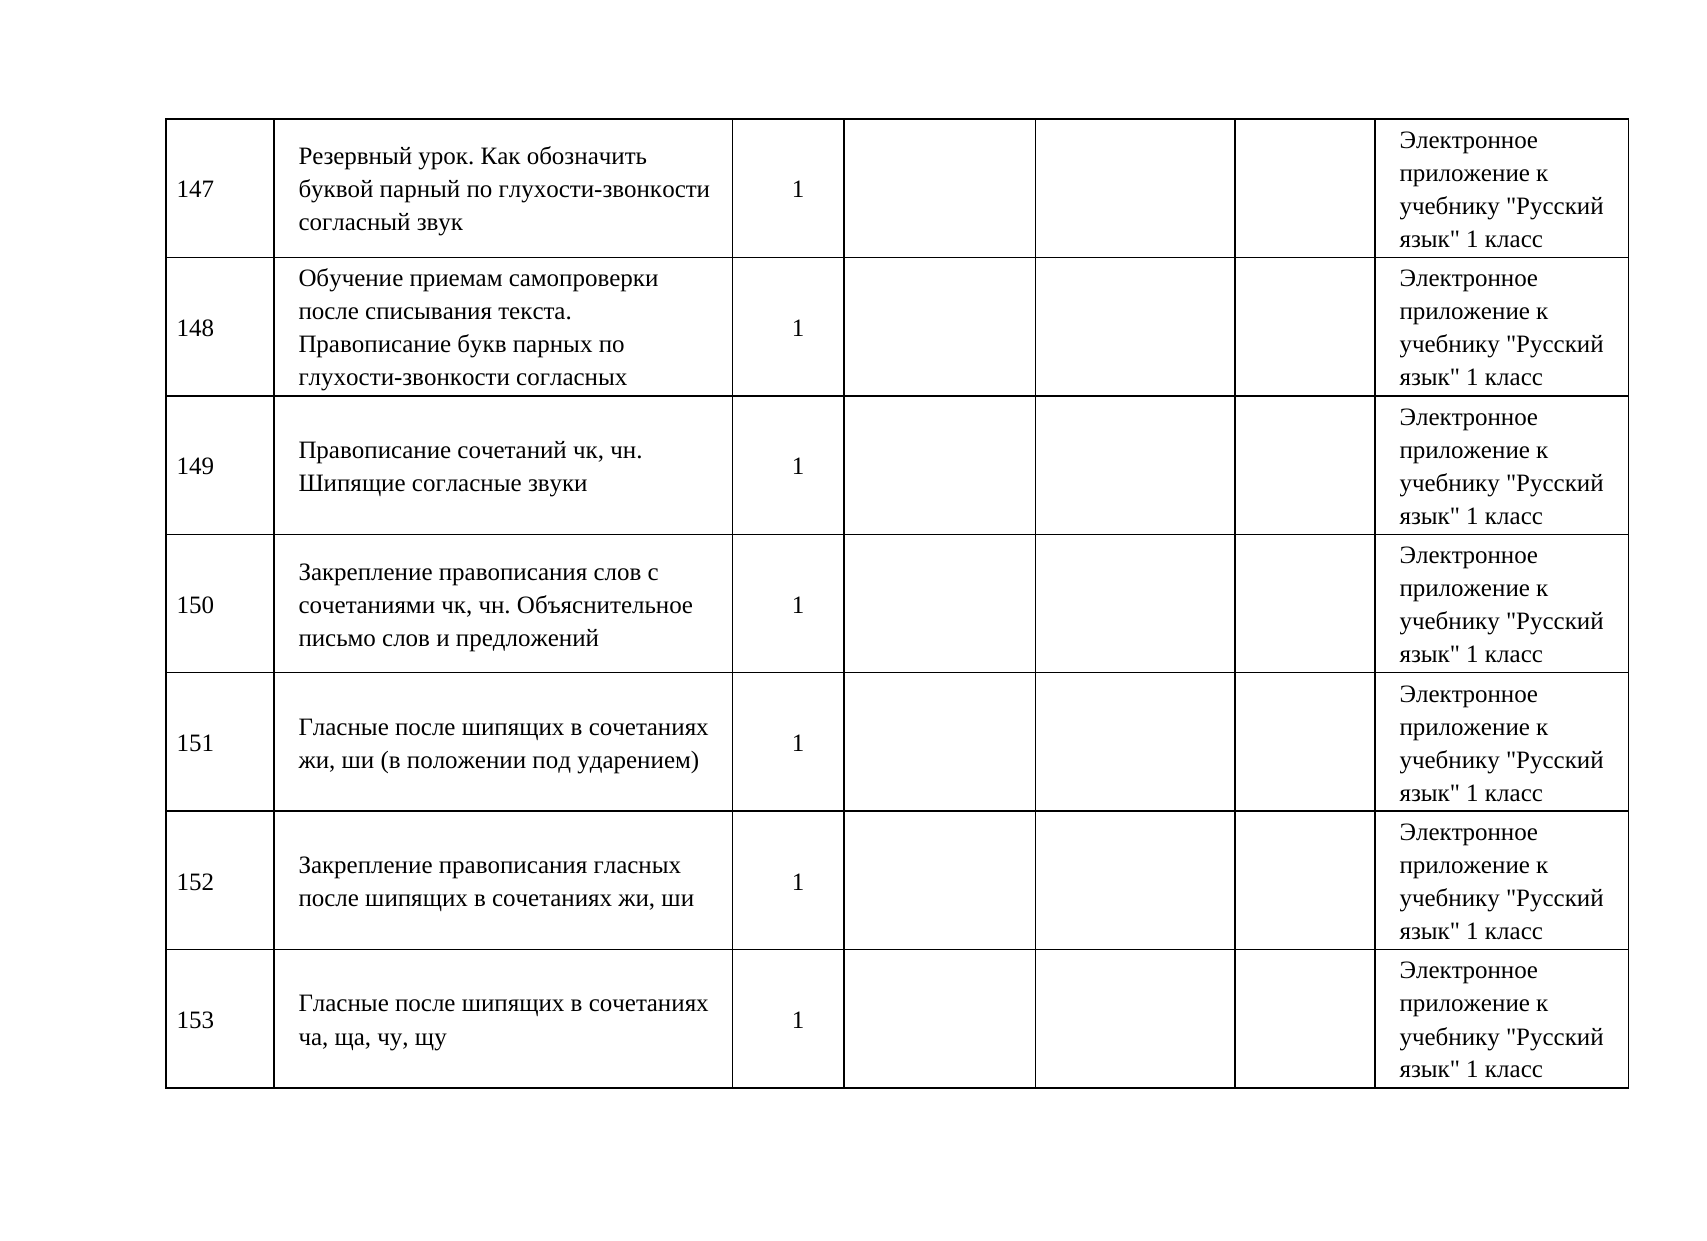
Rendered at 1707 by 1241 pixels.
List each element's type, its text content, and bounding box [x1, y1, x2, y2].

table_cell Обучение приемам самопроверки после списывания текста. Правописание букв парных по глухости-звонкости согласных [275, 258, 732, 395]
table_cell [1236, 673, 1374, 810]
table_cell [1376, 950, 1628, 1087]
table_cell [845, 535, 1035, 672]
table_cell Электронное приложение к учебнику "Русский язык" 1 класс [1376, 397, 1628, 533]
table_cell [845, 120, 1035, 257]
table_cell [1236, 397, 1374, 533]
table_cell 1 [733, 812, 843, 949]
table_cell [1036, 397, 1234, 533]
table_cell 1 [733, 673, 843, 810]
table_cell Электронное приложение к учебнику "Русский язык" 1 класс [1376, 535, 1628, 672]
table_cell 151 [167, 673, 273, 810]
table_cell [1236, 120, 1374, 257]
table_cell [1036, 812, 1234, 949]
table_cell [1036, 673, 1234, 810]
table_cell 148 [167, 258, 273, 395]
table_cell Закрепление правописания слов с сочетаниями чк, чн. Объяснительное письмо слов и предложений [275, 535, 732, 672]
table_cell [845, 397, 1035, 533]
table_cell 1 [733, 258, 843, 395]
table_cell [1376, 120, 1628, 257]
table_cell [1236, 812, 1374, 949]
table_cell [1236, 950, 1374, 1087]
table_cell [1376, 258, 1628, 395]
table_cell [1036, 120, 1234, 257]
table_cell [1236, 535, 1374, 672]
table_cell [1036, 950, 1234, 1087]
table_cell 147 [167, 120, 273, 257]
table_cell 152 [167, 812, 273, 949]
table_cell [1376, 812, 1628, 949]
table_cell 1 [733, 397, 843, 533]
table_cell [845, 673, 1035, 810]
table_cell Правописание сочетаний чк, чн. Шипящие согласные звуки [275, 397, 732, 533]
table_cell [845, 950, 1035, 1087]
table_cell Гласные после шипящих в сочетаниях ча, ща, чу, щу [275, 950, 732, 1087]
table_cell 149 [167, 397, 273, 533]
table_cell [845, 812, 1035, 949]
table_cell [1236, 258, 1374, 395]
table_cell 153 [167, 950, 273, 1087]
table_cell [845, 258, 1035, 395]
table_cell Закрепление правописания гласных после шипящих в сочетаниях жи, ши [275, 812, 732, 949]
table_cell 1 [733, 950, 843, 1087]
table_cell 150 [167, 535, 273, 672]
table_cell Гласные после шипящих в сочетаниях жи, ши (в положении под ударением) [275, 673, 732, 810]
table_cell 1 [733, 535, 843, 672]
table_cell Резервный урок. Как обозначить буквой парный по глухости-звонкости согласный звук [275, 120, 732, 257]
table_cell [1036, 535, 1234, 672]
table_cell [1036, 258, 1234, 395]
table_cell 1 [733, 120, 843, 257]
table_cell Электронное приложение к учебнику "Русский язык" 1 класс [1376, 673, 1628, 810]
